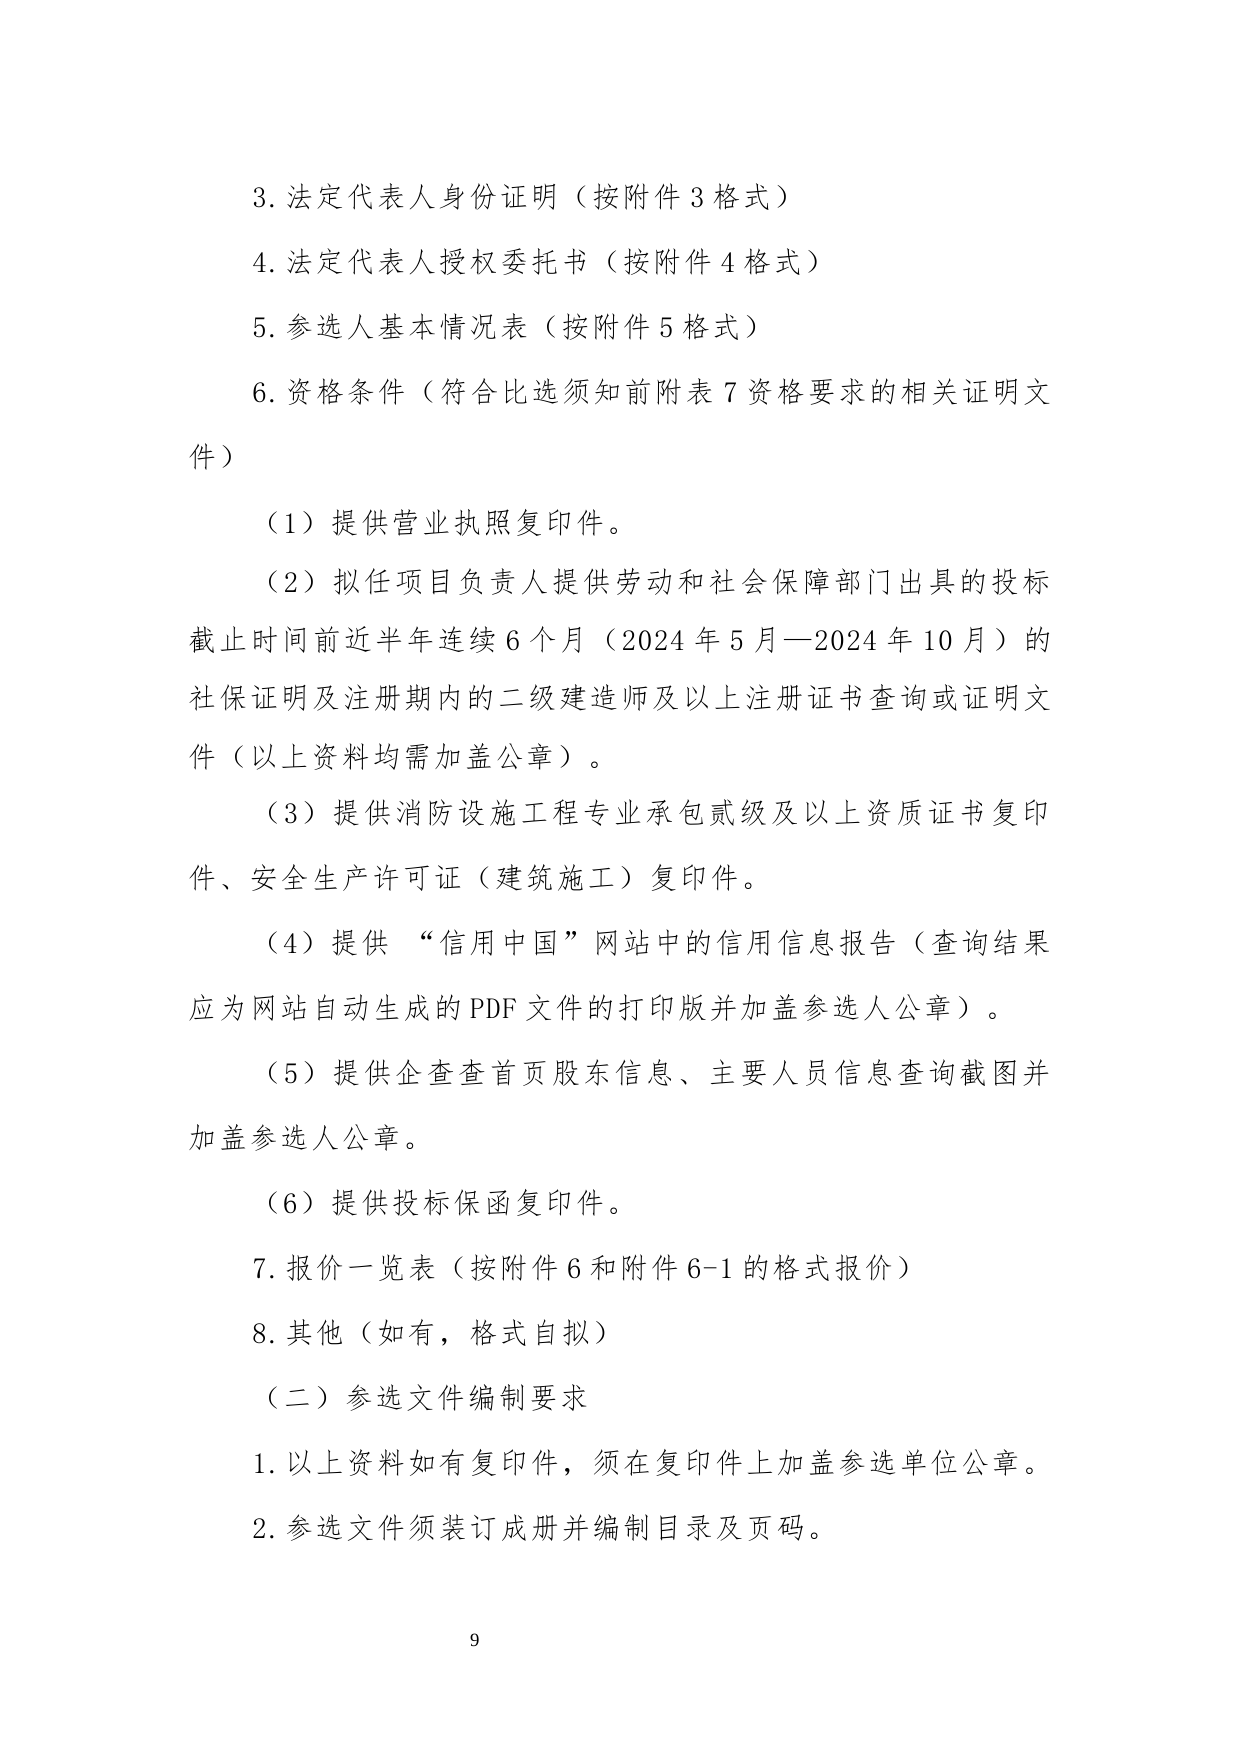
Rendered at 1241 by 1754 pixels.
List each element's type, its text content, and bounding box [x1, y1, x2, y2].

text （4）提供 “信用中国”网站中的信用信息报告（查询结果应为网站自动生成的PDF文件的打印版并加盖参选人公章）。 [187, 909, 1053, 1039]
text （1）提供营业执照复印件。 [187, 487, 1053, 545]
text 2.参选文件须装订成册并编制目录及页码。 [187, 1494, 1053, 1559]
text 4.法定代表人授权委托书（按附件4格式） [187, 227, 1053, 292]
text 1.以上资料如有复印件，须在复印件上加盖参选单位公章。 [187, 1429, 1053, 1494]
text （二）参选文件编制要求 [187, 1364, 1053, 1429]
text （5）提供企查查首页股东信息、主要人员信息查询截图并加盖参选人公章。 [187, 1039, 1053, 1169]
text （2）拟任项目负责人提供劳动和社会保障部门出具的投标截止时间前近半年连续6个月（2024年5月—2024年10月）的社保证明及注册期内的二级建造师及以上注册证书查询或证明文件（以上资料均需加盖公章）。 [187, 545, 1053, 779]
text 8.其他（如有，格式自拟） [187, 1299, 1053, 1364]
text 6.资格条件（符合比选须知前附表7资格要求的相关证明文件） [187, 357, 1053, 487]
text 5.参选人基本情况表（按附件5格式） [187, 292, 1053, 357]
text 7.报价一览表（按附件6和附件6-1的格式报价） [187, 1234, 1053, 1299]
text 3.法定代表人身份证明（按附件3格式） [187, 162, 1053, 227]
text （6）提供投标保函复印件。 [187, 1169, 1053, 1234]
text （3）提供消防设施工程专业承包贰级及以上资质证书复印件、安全生产许可证（建筑施工）复印件。 [187, 779, 1053, 909]
